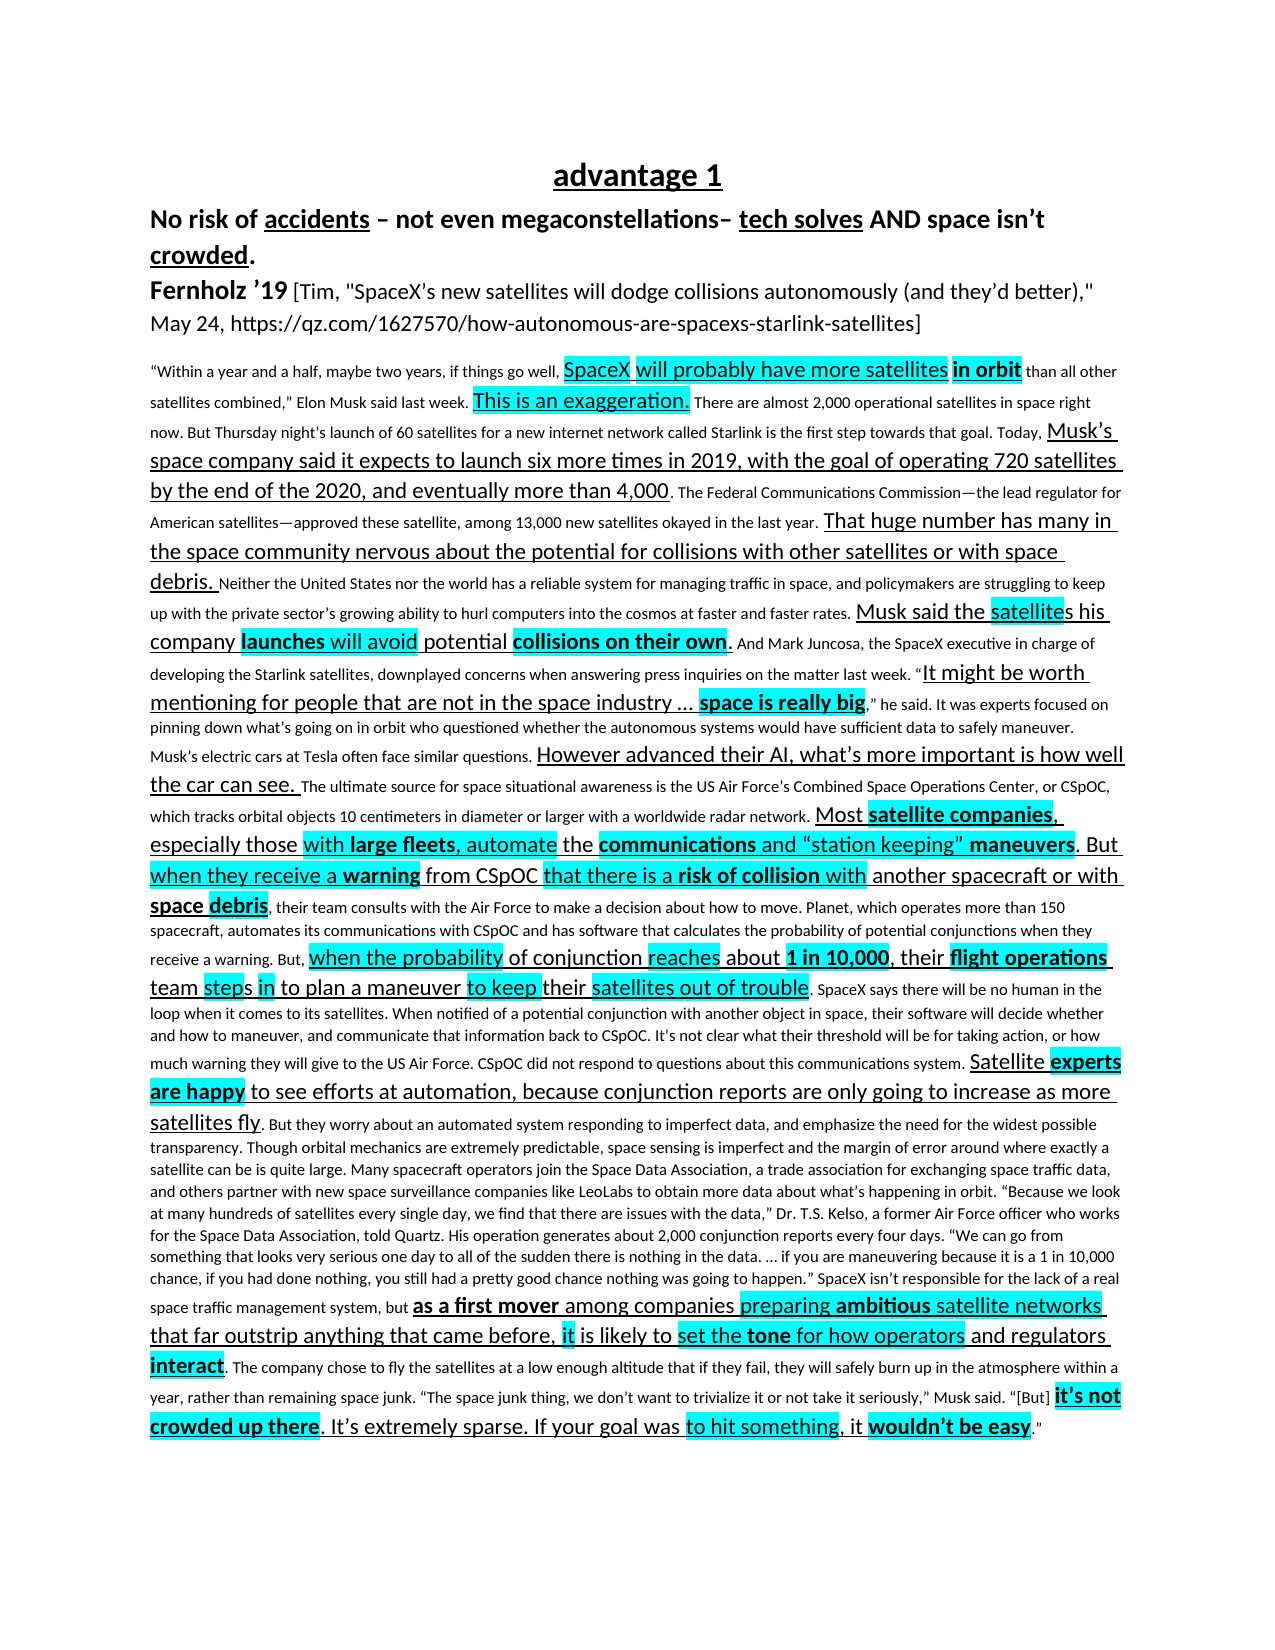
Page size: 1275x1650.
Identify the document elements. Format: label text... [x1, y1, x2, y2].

text No risk of accidents – not even megaconstellations– tech solves AND space isn’t crowded. [150, 202, 1125, 271]
text Fernholz ’19 [Tim, "SpaceX’s new satellites will dodge collisions autonomously (and they’d better)," May 24, https://qz.com/1627570/how-autonomous-are-spacexs-starlink-satellites] [150, 273, 1125, 337]
text “Within a year and a half, maybe two years, if things go well, SpaceX will probably have more satellites in orbit than all other satellites combined,” Elon Musk said last week. This is an exaggeration. There are almost 2,000 operational satellites in space right now. But Thursday night’s launch of 60 satellites for a new internet network called Starlink is the first step towards that goal. Today, Musk’s space company said it expects to launch six more times in 2019, with the goal of operating 720 satellites by the end of the 2020, and eventually more than 4,000. The Federal Communications Commission—the lead regulator for American satellites—approved these satellite, among 13,000 new satellites okayed in the last year. That huge number has many in the space community nervous about the potential for collisions with other satellites or with space debris. Neither the United States nor the world has a reliable system for managing traffic in space, and policymakers are struggling to keep up with the private sector’s growing ability to hurl computers into the cosmos at faster and faster rates. Musk said the satellites his company launches will avoid potential collisions on their own. And Mark Juncosa, the SpaceX executive in charge of developing the Starlink satellites, downplayed concerns when answering press inquiries on the matter last week. “It might be worth mentioning for people that are not in the space industry … space is really big,” he said. It was experts focused on pinning down what’s going on in orbit who questioned whether the autonomous systems would have sufficient data to safely maneuver. Musk’s electric cars at Tesla often face similar questions. However advanced their AI, what’s more important is how well the car can see. The ultimate source for space situational awareness is the US Air Force’s Combined Space Operations Center, or CSpOC, which tracks orbital objects 10 centimeters in diameter or larger with a worldwide radar network. Most satellite companies, especially those with large fleets, automate the communications and “station keeping” maneuvers. But when they receive a warning from CSpOC that there is a risk of collision with another spacecraft or with space debris, their team consults with the Air Force to make a decision about how to move. Planet, which operates more than 150 spacecraft, automates its communications with CSpOC and has software that calculates the probability of potential conjunctions when they receive a warning. But, when the probability of conjunction reaches about 1 in 10,000, their flight operations team steps in to plan a maneuver to keep their satellites out of trouble. SpaceX says there will be no human in the loop when it comes to its satellites. When notified of a potential conjunction with another object in space, their software will decide whether and how to maneuver, and communicate that information back to CSpOC. It’s not clear what their threshold will be for taking action, or how much warning they will give to the US Air Force. CSpOC did not respond to questions about this communications system. Satellite experts are happy to see efforts at automation, because conjunction reports are only going to increase as more satellites fly. But they worry about an automated system responding to imperfect data, and emphasize the need for the widest possible transparency. Though orbital mechanics are extremely predictable, space sensing is imperfect and the margin of error around where exactly a satellite can be is quite large. Many spacecraft operators join the Space Data Association, a trade association for exchanging space traffic data, and others partner with new space surveillance companies like LeoLabs to obtain more data about what’s happening in orbit. “Because we look at many hundreds of satellites every single day, we find that there are issues with the data,” Dr. T.S. Kelso, a former Air Force officer who works for the Space Data Association, told Quartz. His operation generates about 2,000 conjunction reports every four days. “We can go from something that looks very serious one day to all of the sudden there is nothing in the data. … if you are maneuvering because it is a 1 in 10,000 chance, if you had done nothing, you still had a pretty good chance nothing was going to happen.” SpaceX isn’t responsible for the lack of a real space traffic management system, but as a first mover among companies preparing ambitious satellite networks that far outstrip anything that came before, it is likely to set the tone for how operators and regulators interact. The company chose to fly the satellites at a low enough altitude that if they fail, they will safely burn up in the atmosphere within a year, rather than remaining space junk. “The space junk thing, we don’t want to trivialize it or not take it seriously,” Musk said. “[But] it’s not crowded up there. It’s extremely sparse. If your goal was to hit something, it wouldn’t be easy.” [150, 356, 1125, 1440]
subtitle advantage 1 [150, 154, 1125, 195]
